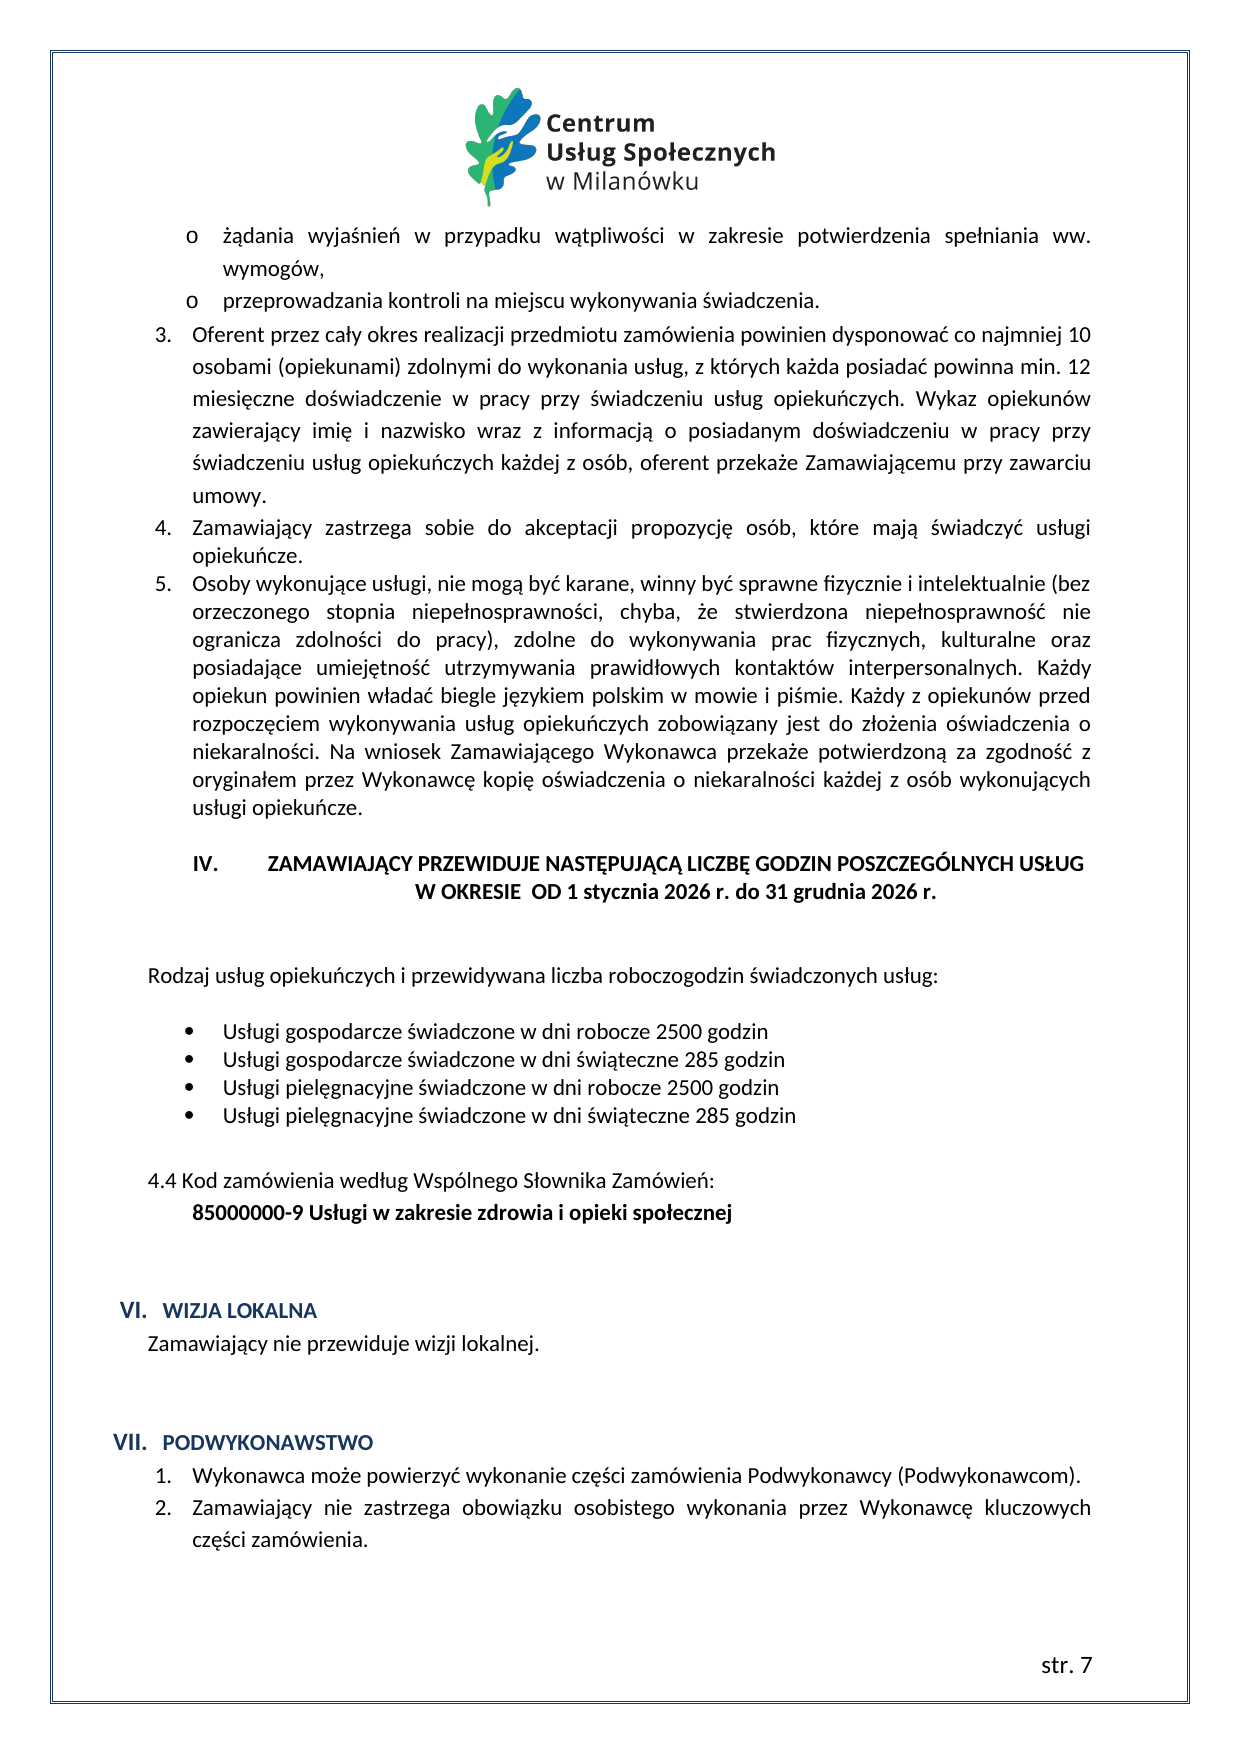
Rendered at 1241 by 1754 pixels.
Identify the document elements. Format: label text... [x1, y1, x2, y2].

list Oferent przez cały okres realizacji przedmiotu zamówienia powinien dysponować co najmniej 10 osobami (opiekunami) zdolnymi do wykonania usług, z których każda posiadać powinna min. 12 miesięczne doświadczenie w pracy przy świadczeniu usług opiekuńczych. Wykaz opiekunów zawierający imię i nazwisko wraz z informacją o posiadanym doświadczeniu w pracy przy świadczeniu usług opiekuńczych każdej z osób, oferent przekaże Zamawiającemu przy zawarciu umowy. [154, 320, 1093, 509]
list Usługi gospodarcze świadczone w dni świąteczne 285 godzin [185, 1045, 1093, 1073]
list Zamawiający nie zastrzega obowiązku osobistego wykonania przez Wykonawcę kluczowych części zamówienia. [154, 1493, 1093, 1553]
subtitle PODWYKONAWSTWO [148, 1426, 1093, 1457]
picture [454, 73, 786, 221]
list 85000000-9 Usługi w zakresie zdrowia i opieki społecznej [192, 1198, 1093, 1226]
list Zamawiający nie przewiduje wizji lokalnej. [148, 1329, 1093, 1357]
list przeprowadzania kontroli na miejscu wykonywania świadczenia. [185, 286, 1093, 315]
list Zamawiający zastrzega sobie do akceptacji propozycję osób, które mają świadczyć usługi opiekuńcze. [154, 513, 1093, 569]
list Rodzaj usług opiekuńczych i przewidywana liczba roboczogodzin świadczonych usług: [148, 961, 1093, 989]
list 4.4 Kod zamówienia według Wspólnego Słownika Zamówień: [148, 1166, 1093, 1194]
list Wykonawca może powierzyć wykonanie części zamówienia Podwykonawcy (Podwykonawcom). [154, 1461, 1093, 1489]
list ZAMAWIAJĄCY PRZEWIDUJE NASTĘPUJĄCĄ LICZBĘ GODZIN POSZCZEGÓLNYCH USŁUG W OKRESIE OD 1 stycznia 2026 r. do 31 grudnia 2026 r. [185, 849, 1093, 905]
list Usługi pielęgnacyjne świadczone w dni świąteczne 285 godzin [185, 1101, 1093, 1129]
subtitle WIZJA LOKALNA [148, 1294, 1093, 1325]
list Usługi gospodarcze świadczone w dni robocze 2500 godzin [185, 1017, 1093, 1045]
list żądania wyjaśnień w przypadku wątpliwości w zakresie potwierdzenia spełniania ww. wymogów, [185, 221, 1093, 282]
list Osoby wykonujące usługi, nie mogą być karane, winny być sprawne fizycznie i intelektualnie (bez orzeczonego stopnia niepełnosprawności, chyba, że stwierdzona niepełnosprawność nie ogranicza zdolności do pracy), zdolne do wykonywania prac fizycznych, kulturalne oraz posiadające umiejętność utrzymywania prawidłowych kontaktów interpersonalnych. Każdy opiekun powinien władać biegle językiem polskim w mowie i piśmie. Każdy z opiekunów przed rozpoczęciem wykonywania usług opiekuńczych zobowiązany jest do złożenia oświadczenia o niekaralności. Na wniosek Zamawiającego Wykonawca przekaże potwierdzoną za zgodność z oryginałem przez Wykonawcę kopię oświadczenia o niekaralności każdej z osób wykonujących usługi opiekuńcze. [154, 569, 1093, 821]
list Usługi pielęgnacyjne świadczone w dni robocze 2500 godzin [185, 1073, 1093, 1101]
